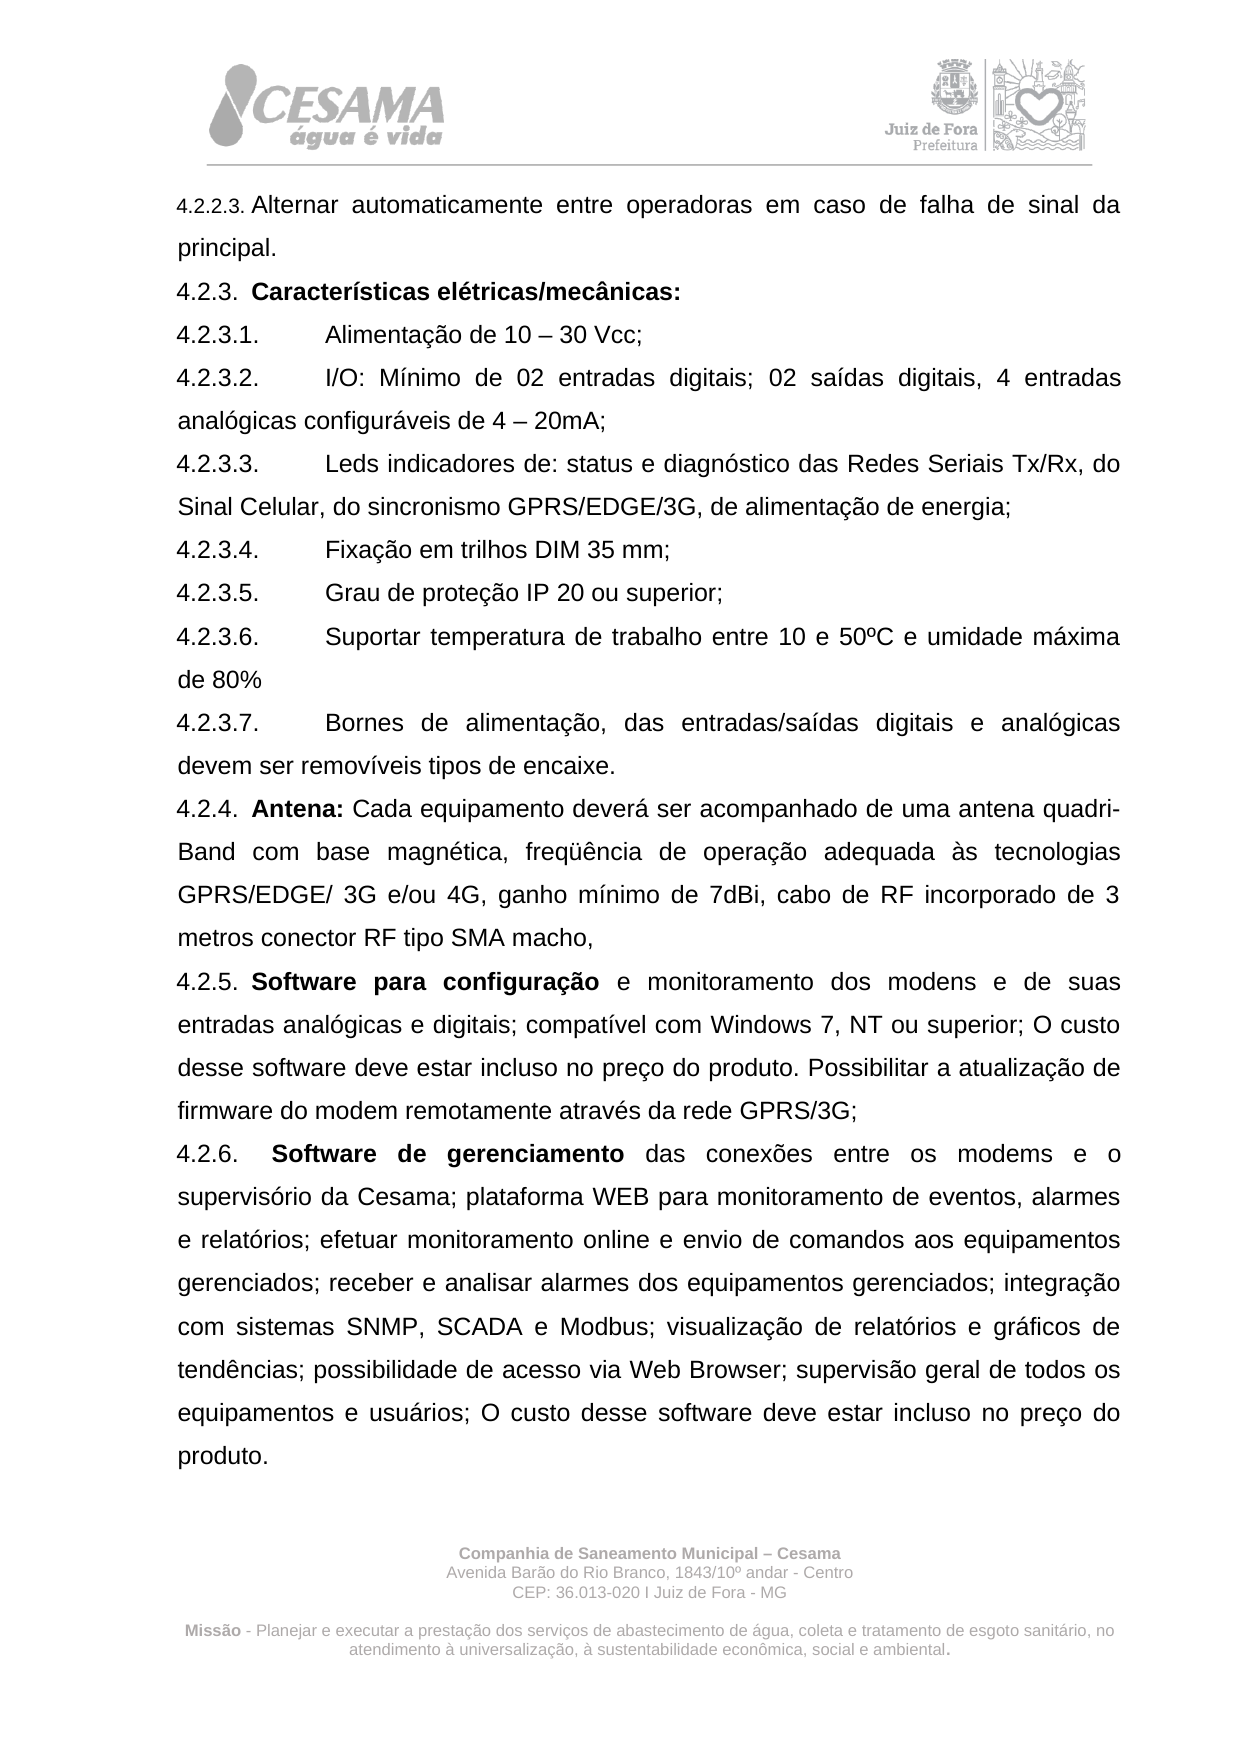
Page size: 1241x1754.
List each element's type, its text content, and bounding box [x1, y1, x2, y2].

picture [206, 59, 1093, 166]
list Suportar temperatura de trabalho entre 10 e 50ºC e umidade máxima de 80% [176, 622, 1122, 693]
list Bornes de alimentação, das entradas/saídas digitais e analógicas devem ser removíveis tipos de encaixe. [176, 708, 1122, 780]
list Leds indicadores de: status e diagnóstico das Redes Seriais Tx/Rx, do Sinal Celular, do sincronismo GPRS/EDGE/3G, de alimentação de energia; [176, 449, 1122, 521]
list Alternar automaticamente entre operadoras em caso de falha de sinal da principal. [176, 190, 1122, 262]
list Fixação em trilhos DIM 35 mm; [176, 535, 1122, 564]
list Grau de proteção IP 20 ou superior; [176, 578, 1122, 607]
list Software para configuração e monitoramento dos modens e de suas entradas analógicas e digitais; compatível com Windows 7, NT ou superior; O custo desse software deve estar incluso no preço do produto. Possibilitar a atualização de firmware do modem remotamente através da rede GPRS/3G; [176, 967, 1122, 1125]
list Características elétricas/mecânicas: [176, 277, 1122, 305]
list I/O: Mínimo de 02 entradas digitais; 02 saídas digitais, 4 entradas analógicas configuráveis de 4 – 20mA; [176, 363, 1122, 435]
list Antena: Cada equipamento deverá ser acompanhado de uma antena quadri-Band com base magnética, freqüência de operação adequada às tecnologias GPRS/EDGE/ 3G e/ou 4G, ganho mínimo de 7dBi, cabo de RF incorporado de 3 metros conector RF tipo SMA macho, [176, 794, 1122, 952]
list Alimentação de 10 – 30 Vcc; [176, 320, 1122, 348]
list Software de gerenciamento das conexões entre os modems e o supervisório da Cesama; plataforma WEB para monitoramento de eventos, alarmes e relatórios; efetuar monitoramento online e envio de comandos aos equipamentos gerenciados; receber e analisar alarmes dos equipamentos gerenciados; integração com sistemas SNMP, SCADA e Modbus; visualização de relatórios e gráficos de tendências; possibilidade de acesso via Web Browser; supervisão geral de todos os equipamentos e usuários; O custo desse software deve estar incluso no preço do produto. [176, 1139, 1122, 1470]
